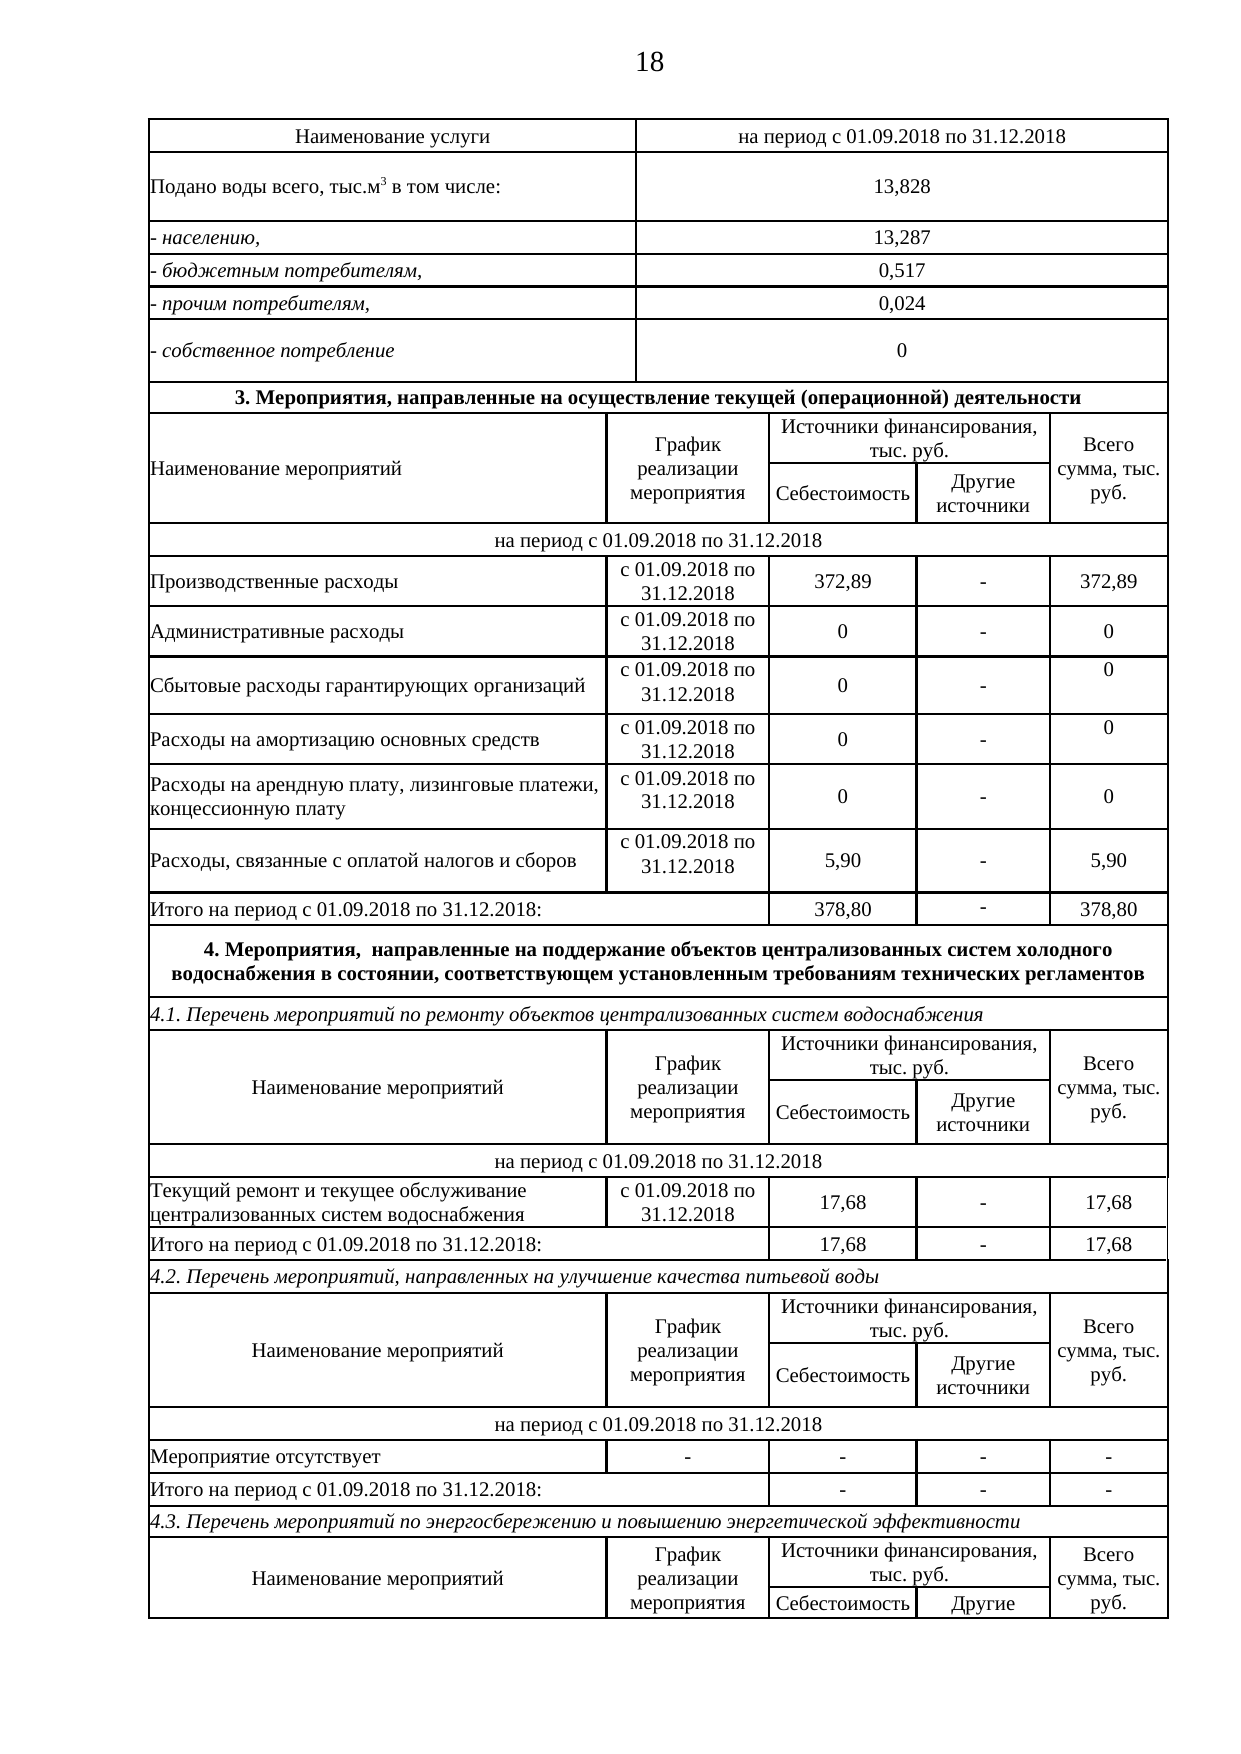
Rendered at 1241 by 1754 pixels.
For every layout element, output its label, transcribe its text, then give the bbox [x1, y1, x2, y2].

table_cell - [1051, 1474, 1167, 1504]
table_cell Расходы на арендную плату, лизинговые платежи, концессионную плату [150, 765, 605, 827]
table_cell 0 [770, 607, 915, 655]
table_cell 378,80 [770, 894, 915, 924]
table_cell - [770, 1474, 915, 1504]
table_cell 5,90 [770, 830, 915, 891]
table_cell - [918, 557, 1049, 605]
table_cell 5,90 [1051, 830, 1167, 891]
table_cell Административные расходы [150, 607, 605, 655]
table_cell График реализации мероприятия [608, 414, 768, 522]
table_cell с 01.09.2018 по 31.12.2018 [608, 658, 768, 713]
table_cell 0 [1051, 715, 1167, 763]
table_cell с 01.09.2018 по 31.12.2018 [608, 830, 768, 891]
table_cell с 01.09.2018 по 31.12.2018 [608, 557, 768, 605]
table_cell 13,828 [637, 153, 1167, 220]
table_cell - [918, 1228, 1049, 1259]
table_cell График реализации мероприятия [608, 1031, 768, 1143]
table_cell 0,517 [637, 255, 1167, 285]
table_cell Подано воды всего, тыс.м3 в том числе: [150, 153, 635, 220]
table_cell Всего сумма, тыс. руб. [1051, 1031, 1167, 1143]
table_cell - [918, 1178, 1049, 1226]
table_cell 17,68 [1051, 1176, 1167, 1226]
table_cell 378,80 [1051, 894, 1167, 924]
table_cell Производственные расходы [150, 557, 605, 605]
table_cell Текущий ремонт и текущее обслуживание централизованных систем водоснабжения [150, 1178, 605, 1226]
table_cell - [918, 765, 1049, 827]
table_cell с 01.09.2018 по 31.12.2018 [608, 765, 768, 827]
table_cell Итого на период с 01.09.2018 по 31.12.2018: [150, 1474, 768, 1504]
table_cell на период с 01.09.2018 по 31.12.2018 [150, 524, 1167, 555]
table_cell График реализации мероприятия [608, 1294, 768, 1406]
table_cell на период с 01.09.2018 по 31.12.2018 [150, 1408, 1167, 1439]
table_cell 4.3. Перечень мероприятий по энергосбережению и повышению энергетической эффективности [150, 1507, 1167, 1536]
table_cell 0 [1051, 765, 1167, 827]
table_cell 0,024 [637, 288, 1167, 318]
table_cell Итого на период с 01.09.2018 по 31.12.2018: [150, 894, 768, 924]
table_cell Наименование услуги [150, 120, 635, 151]
table_cell - [918, 658, 1049, 713]
table_cell - населению, [150, 222, 635, 252]
table_cell на период с 01.09.2018 по 31.12.2018 [150, 1145, 1167, 1176]
table_cell - прочим потребителям, [150, 288, 635, 318]
table_cell 17,68 [770, 1178, 915, 1226]
table_cell - собственное потребление [150, 320, 635, 381]
table_cell с 01.09.2018 по 31.12.2018 [608, 715, 768, 763]
table_cell 4. Мероприятия, направленные на поддержание объектов централизованных систем холодного водоснабжения в состоянии, соответствующем установленным требованиям технических регламентов [150, 926, 1167, 996]
table_cell - [918, 830, 1049, 891]
table_cell с 01.09.2018 по 31.12.2018 [608, 1178, 768, 1226]
table_cell Себестоимость [770, 464, 915, 522]
table_cell на период с 01.09.2018 по 31.12.2018 [637, 120, 1167, 151]
table_cell Другие источники [918, 464, 1049, 522]
table_cell 372,89 [1051, 557, 1167, 605]
table_cell Сбытовые расходы гарантирующих организаций [150, 658, 605, 713]
table_cell - [770, 1441, 915, 1472]
table_cell Источники финансирования, тыс. руб. [770, 1538, 1049, 1586]
table_cell Себестоимость [770, 1344, 915, 1406]
table_cell Другие источники [918, 1588, 1049, 1617]
table_cell Наименование мероприятий [150, 1538, 605, 1617]
table_cell Себестоимость [770, 1081, 915, 1143]
table_cell Себестоимость [770, 1588, 915, 1617]
table_cell - бюджетным потребителям, [150, 255, 635, 285]
table_cell Источники финансирования, тыс. руб. [770, 414, 1049, 462]
table_cell 0 [1051, 607, 1167, 655]
table_cell Другие источники [918, 1081, 1049, 1143]
table_cell 17,68 [770, 1228, 915, 1259]
table_cell Наименование мероприятий [150, 414, 605, 522]
table_cell Расходы, связанные с оплатой налогов и сборов [150, 830, 605, 891]
table_cell Источники финансирования, тыс. руб. [770, 1031, 1049, 1079]
table_cell Всего сумма, тыс. руб. [1051, 414, 1167, 522]
table_cell - [918, 715, 1049, 763]
table_cell Всего сумма, тыс. руб. [1051, 1294, 1167, 1406]
table_cell 0 [637, 320, 1167, 381]
table_cell 0 [770, 715, 915, 763]
table_cell Мероприятие отсутствует [150, 1441, 605, 1472]
table_cell Наименование мероприятий [150, 1031, 605, 1143]
table_cell 4.1. Перечень мероприятий по ремонту объектов централизованных систем водоснабжения [150, 998, 1167, 1029]
table_cell 0 [770, 765, 915, 827]
table_cell - [608, 1441, 768, 1472]
table_cell Итого на период с 01.09.2018 по 31.12.2018: [150, 1228, 768, 1259]
table_cell Расходы на амортизацию основных средств [150, 715, 605, 763]
table_cell 0 [770, 658, 915, 713]
table_cell 4.2. Перечень мероприятий, направленных на улучшение качества питьевой воды [150, 1259, 1167, 1292]
table_cell 17,68 [1051, 1226, 1167, 1259]
table_cell 372,89 [770, 557, 915, 605]
table_cell 13,287 [637, 222, 1167, 252]
table_cell 0 [1051, 658, 1167, 713]
table_cell Другие источники [918, 1344, 1049, 1406]
table_cell Всего сумма, тыс. руб. [1051, 1538, 1167, 1617]
table_cell - [918, 894, 1049, 924]
table_cell - [1051, 1441, 1167, 1472]
table_cell - [918, 607, 1049, 655]
table_cell - [918, 1441, 1049, 1472]
table_cell - [918, 1474, 1049, 1504]
table_cell Наименование мероприятий [150, 1294, 605, 1406]
table_cell с 01.09.2018 по 31.12.2018 [608, 607, 768, 655]
table_cell Источники финансирования, тыс. руб. [770, 1294, 1049, 1342]
table_cell 3. Мероприятия, направленные на осуществление текущей (операционной) деятельности [150, 383, 1167, 412]
table_cell График реализации мероприятия [608, 1538, 768, 1617]
